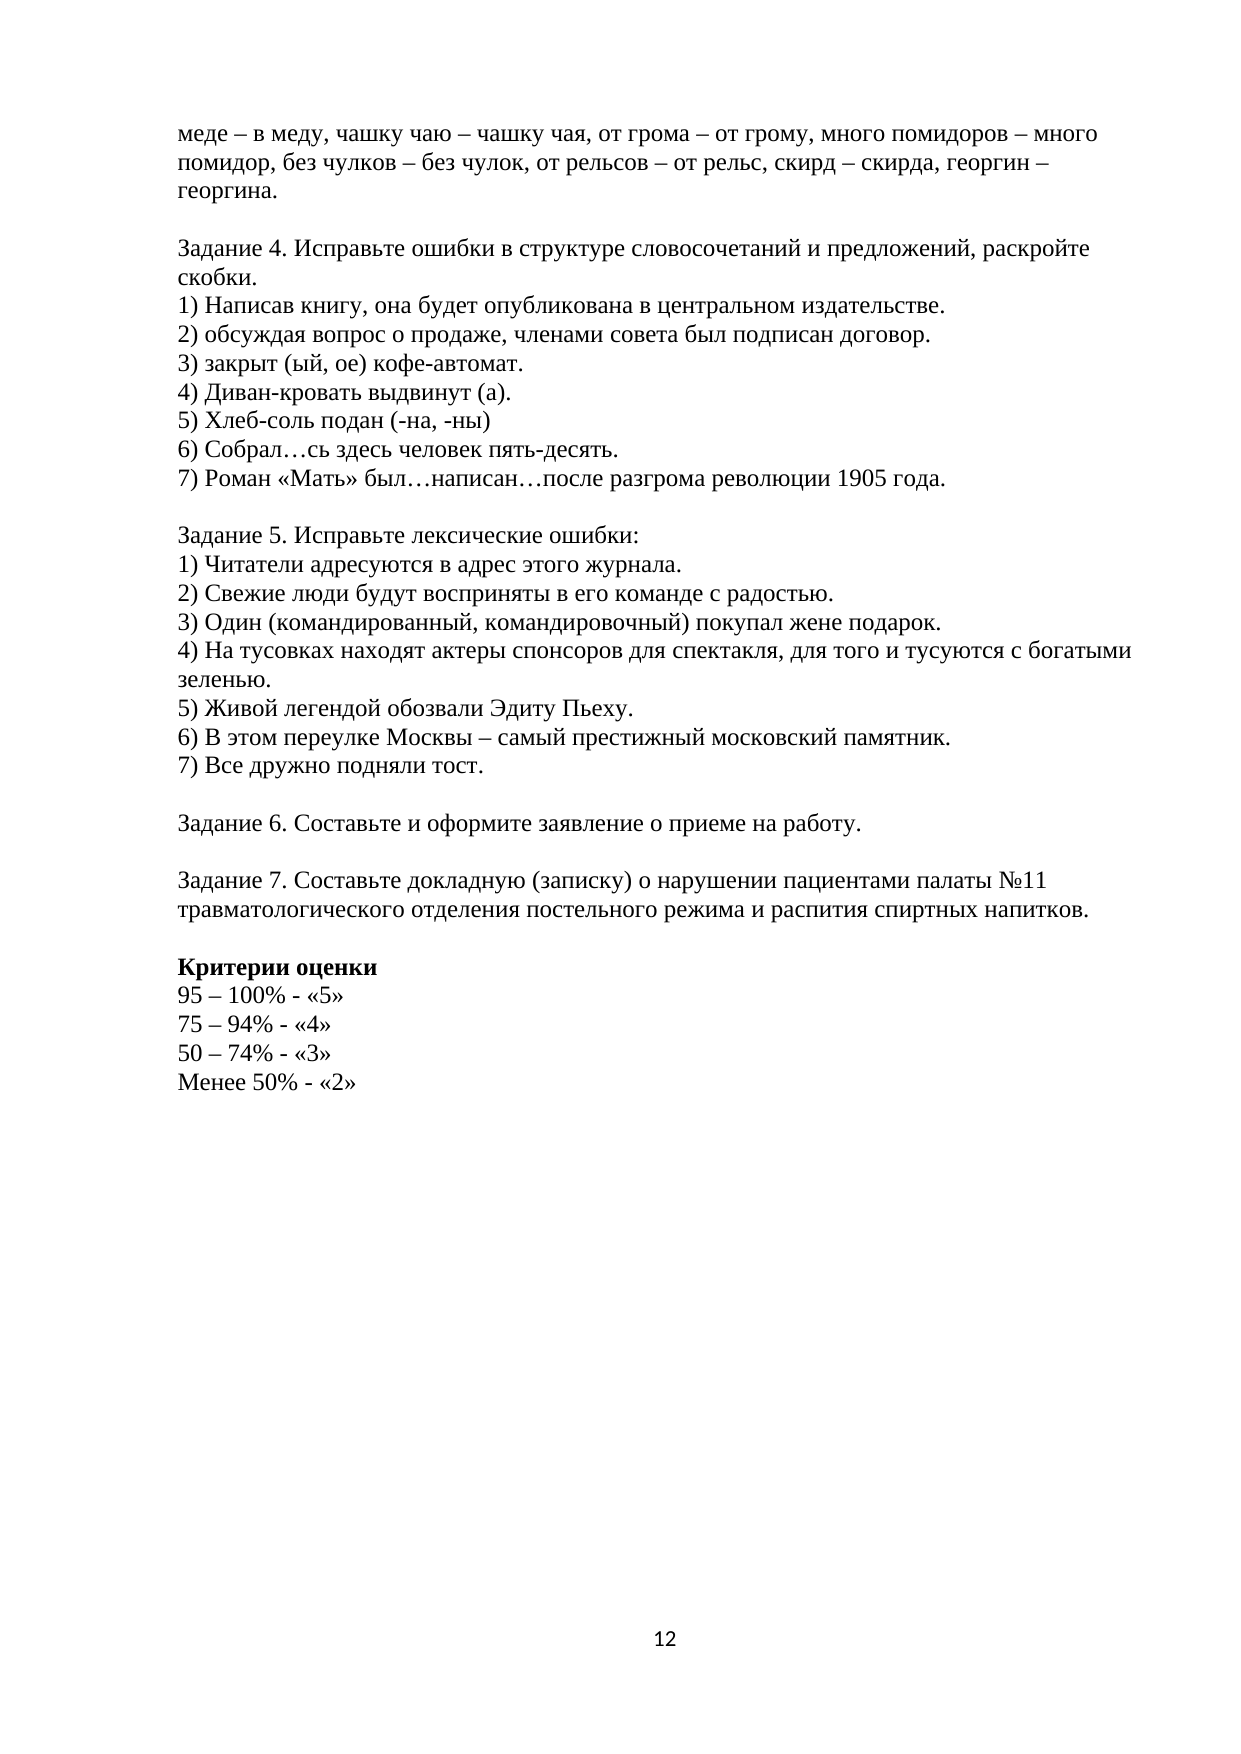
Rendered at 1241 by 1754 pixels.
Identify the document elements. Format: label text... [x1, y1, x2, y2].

text 75 – 94% - «4» [177, 1009, 1152, 1038]
text 50 – 74% - «3» [177, 1038, 1152, 1067]
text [177, 118, 1152, 981]
text 95 – 100% - «5» [177, 981, 1152, 1009]
text Менее 50% - «2» [177, 1067, 1152, 1096]
